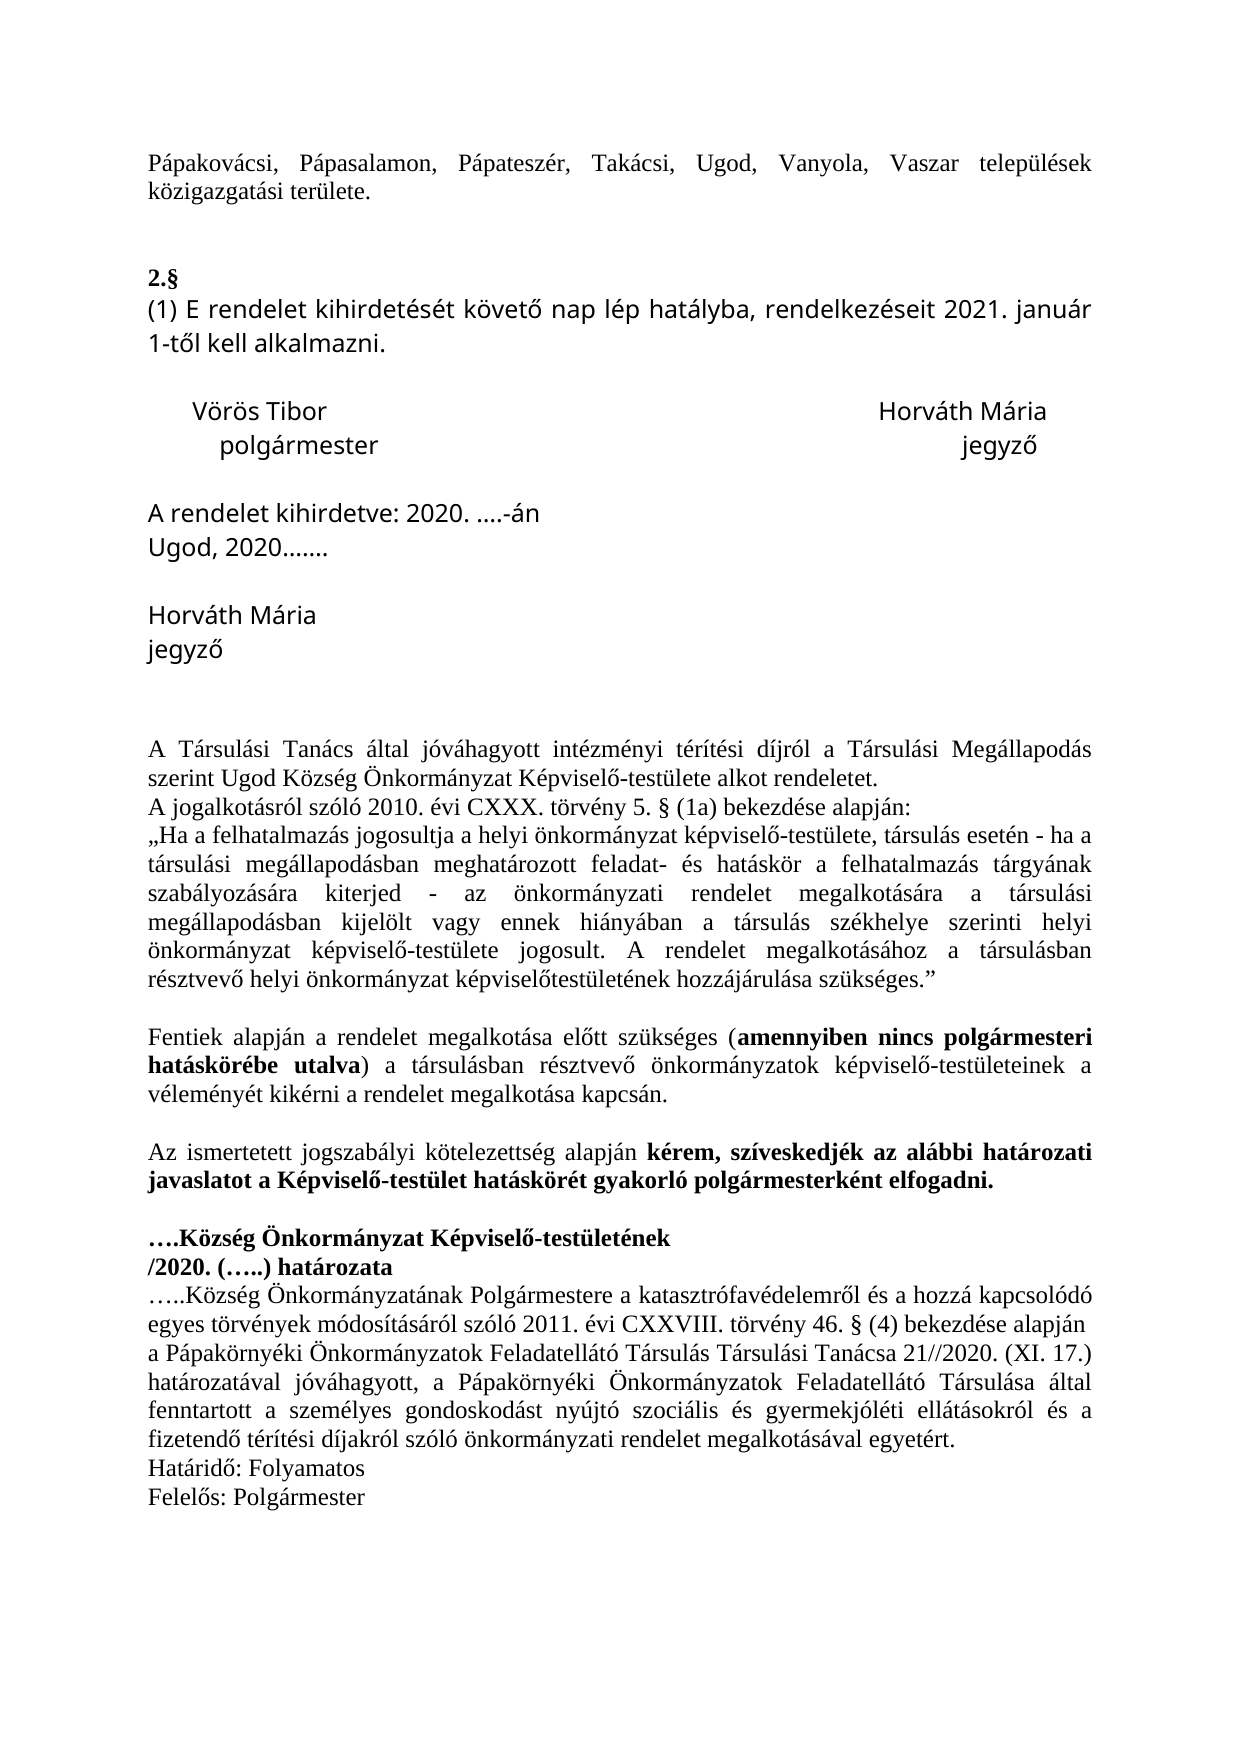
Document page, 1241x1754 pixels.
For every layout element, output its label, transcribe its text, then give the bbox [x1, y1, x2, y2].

text „Ha a felhatalmazás jogosultja a helyi önkormányzat képviselő-testülete, társulás esetén - ha a társulási megállapodásban meghatározott feladat- és hatáskör a felhatalmazás tárgyának szabályozására kiterjed - az önkormányzati rendelet megalkotására a társulási megállapodásban kijelölt vagy ennek hiányában a társulás székhelye szerinti helyi önkormányzat képviselő-testülete jogosult. A rendelet megalkotásához a társulásban résztvevő helyi önkormányzat képviselőtestületének hozzájárulása szükséges.” [148, 820, 1093, 993]
text Határidő: Folyamatos [148, 1453, 1093, 1482]
text Felelős: Polgármester [148, 1482, 1093, 1510]
text A Társulási Tanács által jóváhagyott intézményi térítési díjról a Társulási Megállapodás szerint Ugod Község Önkormányzat Képviselő-testülete alkot rendeletet. [148, 734, 1093, 792]
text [148, 148, 1093, 205]
text A jogalkotásról szóló 2010. évi CXXX. törvény 5. § (1a) bekezdése alapján: [148, 792, 1093, 820]
text Ugod, 2020……. [148, 530, 1093, 564]
text Vörös Tibor Horváth Mária [148, 393, 1093, 428]
text /2020. (…..) határozata [148, 1252, 1093, 1280]
text Horváth Mária [148, 598, 1093, 632]
text ….Község Önkormányzat Képviselő-testületének [148, 1223, 1093, 1252]
text jegyző [148, 632, 1093, 666]
text polgármester jegyző [148, 428, 1093, 462]
text Az ismertetett jogszabályi kötelezettség alapján kérem, szíveskedjék az alábbi határozati javaslatot a Képviselő-testület hatáskörét gyakorló polgármesterként elfogadni. [148, 1137, 1093, 1194]
text A rendelet kihirdetve: 2020. ….-án [148, 496, 1093, 530]
text 2.§ [148, 263, 1093, 291]
text …..Község Önkormányzatának Polgármestere a katasztrófavédelemről és a hozzá kapcsolódó egyes törvények módosításáról szóló 2011. évi CXXVIII. törvény 46. § (4) bekezdése alapján [148, 1280, 1093, 1338]
text a Pápakörnyéki Önkormányzatok Feladatellátó Társulás Társulási Tanácsa 21//2020. (XI. 17.) határozatával jóváhagyott, a Pápakörnyéki Önkormányzatok Feladatellátó Társulása által fenntartott a személyes gondoskodást nyújtó szociális és gyermekjóléti ellátásokról és a fizetendő térítési díjakról szóló önkormányzati rendelet megalkotásával egyetért. [148, 1338, 1093, 1453]
text (1) E rendelet kihirdetését követő nap lép hatályba, rendelkezéseit 2021. január 1-től kell alkalmazni. [148, 291, 1093, 359]
text Fentiek alapján a rendelet megalkotása előtt szükséges (amennyiben nincs polgármesteri hatáskörébe utalva) a társulásban résztvevő önkormányzatok képviselő-testületeinek a véleményét kikérni a rendelet megalkotása kapcsán. [148, 1022, 1093, 1108]
